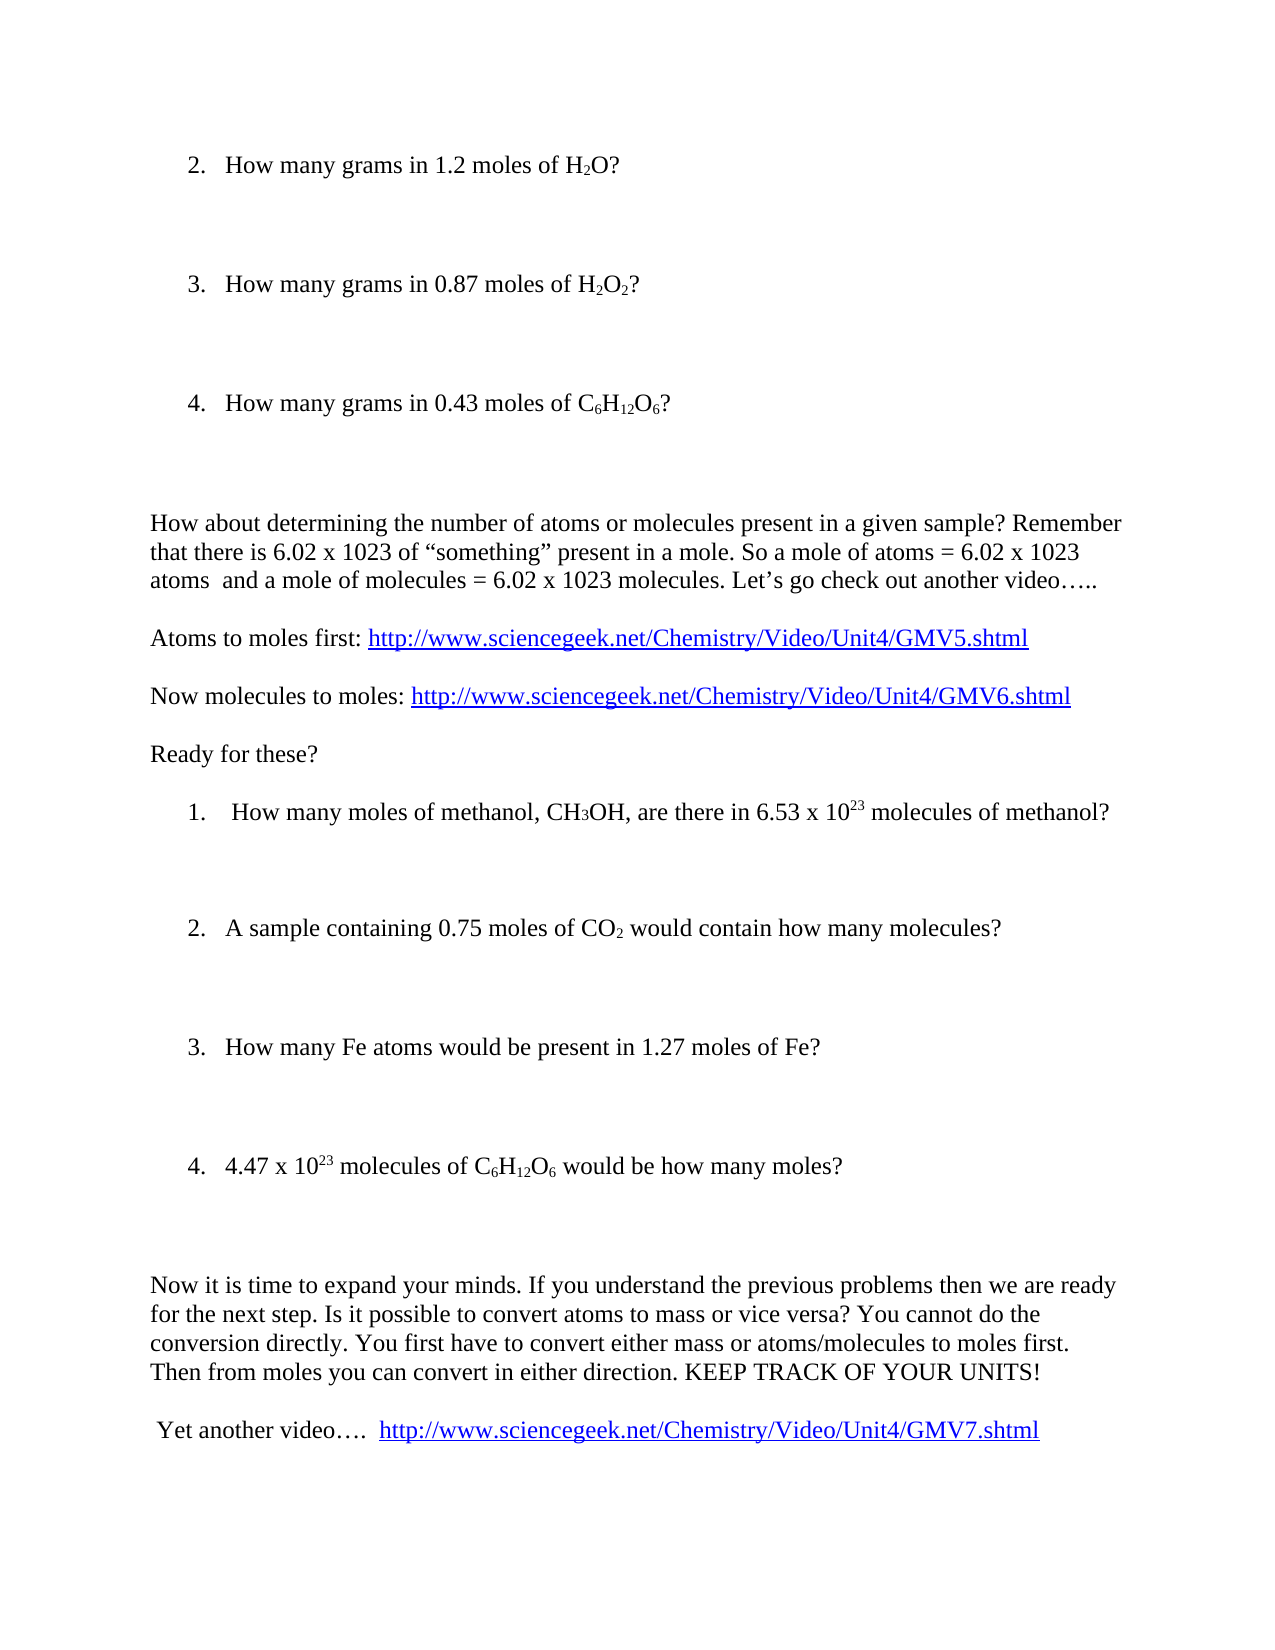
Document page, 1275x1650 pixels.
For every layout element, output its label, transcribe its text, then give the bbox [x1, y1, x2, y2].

list How many grams in 0.87 moles of H2O2? [187, 269, 1125, 298]
list How many moles of methanol, CH3OH, are there in 6.53 x 1023 molecules of methanol? [187, 797, 1125, 826]
text Atoms to moles first: http://www.sciencegeek.net/Chemistry/Video/Unit4/GMV5.shtml [150, 623, 1125, 652]
list A sample containing 0.75 moles of CO2 would contain how many molecules? [187, 913, 1125, 942]
text Now it is time to expand your minds. If you understand the previous problems then we are ready for the next step. Is it possible to convert atoms to mass or vice versa? You cannot do the conversion directly. You first have to convert either mass or atoms/molecules to moles first. Then from moles you can convert in either direction. KEEP TRACK OF YOUR UNITS! [150, 1271, 1125, 1386]
text Ready for these? [150, 739, 1125, 768]
text Now molecules to moles: http://www.sciencegeek.net/Chemistry/Video/Unit4/GMV6.shtml [150, 681, 1125, 710]
list 4.47 x 1023 molecules of C6H12O6 would be how many moles? [187, 1151, 1125, 1180]
list How many grams in 0.43 moles of C6H12O6? [187, 388, 1125, 417]
list How many grams in 1.2 moles of H2O? [187, 150, 1125, 179]
text How about determining the number of atoms or molecules present in a given sample? Remember that there is 6.02 x 1023 of “something” present in a mole. So a mole of atoms = 6.02 x 1023 atoms and a mole of molecules = 6.02 x 1023 molecules. Let’s go check out another video….. [150, 508, 1125, 594]
text Yet another video…. http://www.sciencegeek.net/Chemistry/Video/Unit4/GMV7.shtml [150, 1415, 1125, 1443]
list How many Fe atoms would be present in 1.27 moles of Fe? [187, 1032, 1125, 1061]
